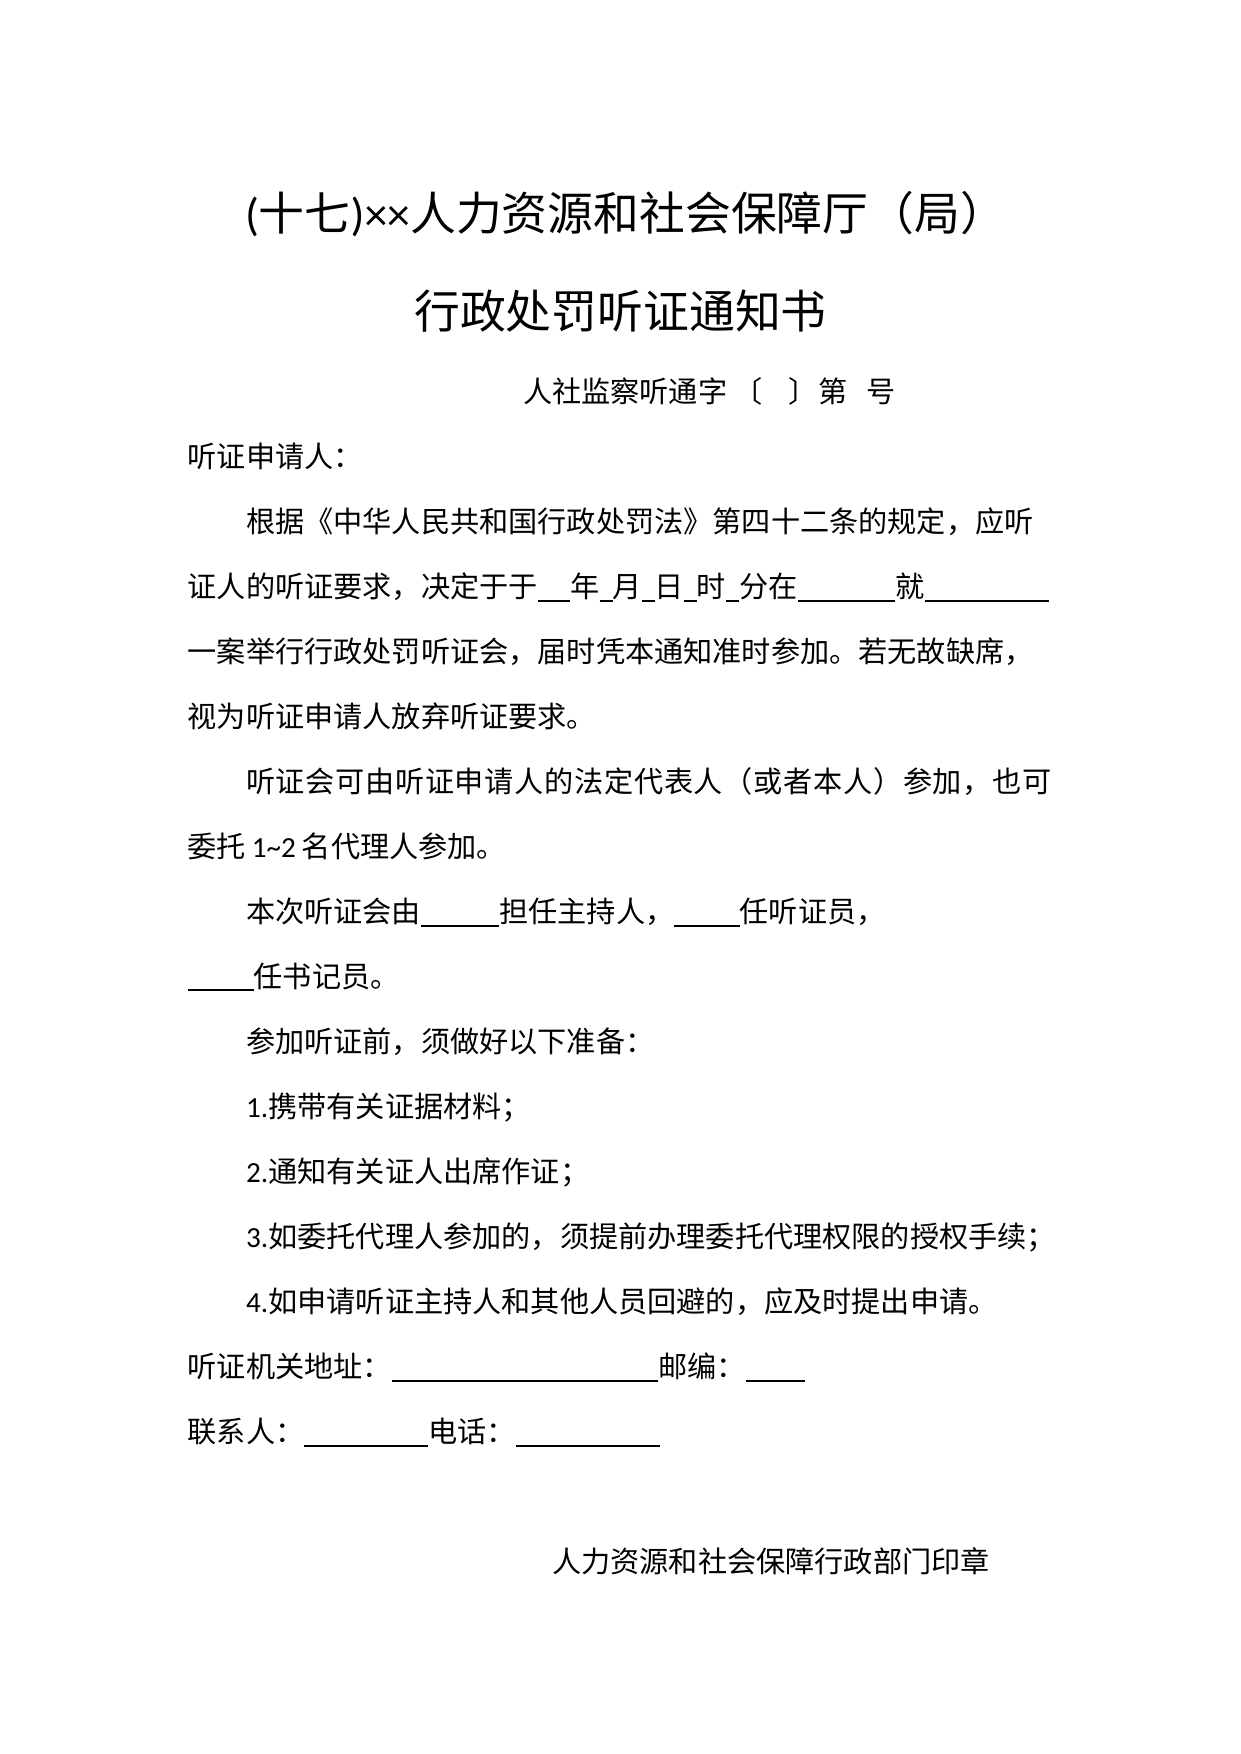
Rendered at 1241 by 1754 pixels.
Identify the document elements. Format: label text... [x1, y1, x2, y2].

text 听证申请人： [187, 422, 1053, 487]
text 3.如委托代理人参加的，须提前办理委托代理权限的授权手续； [187, 1202, 1053, 1267]
text 任书记员。 [187, 942, 1053, 1007]
text 联系人： 电话： [187, 1397, 1053, 1462]
text 4.如申请听证主持人和其他人员回避的，应及时提出申请。 [187, 1267, 1053, 1332]
text 听证机关地址： 邮编： [187, 1332, 1053, 1397]
text 人力资源和社会保障行政部门印章 [187, 1527, 1053, 1592]
text 2.通知有关证人出席作证； [187, 1137, 1053, 1202]
text 听证会可由听证申请人的法定代表人（或者本人）参加，也可委托1~2名代理人参加。 [187, 747, 1053, 877]
text 人社监察听通字 〔 〕第 号 [187, 357, 1053, 422]
text 根据《中华人民共和国行政处罚法》第四十二条的规定，应听证人的听证要求，决定于于 年 月 日 时 分在 就 一案举行行政处罚听证会，届时凭本通知准时参加。若无故缺席，视为听证申请人放弃听证要求。 [187, 487, 1053, 747]
text 参加听证前，须做好以下准备： [187, 1007, 1053, 1072]
text (十七)××人力资源和社会保障厅（局） [187, 162, 1053, 259]
text 行政处罚听证通知书 [187, 259, 1053, 357]
text 本次听证会由 担任主持人， 任听证员， [231, 877, 1053, 942]
text 1.携带有关证据材料； [187, 1072, 1053, 1137]
